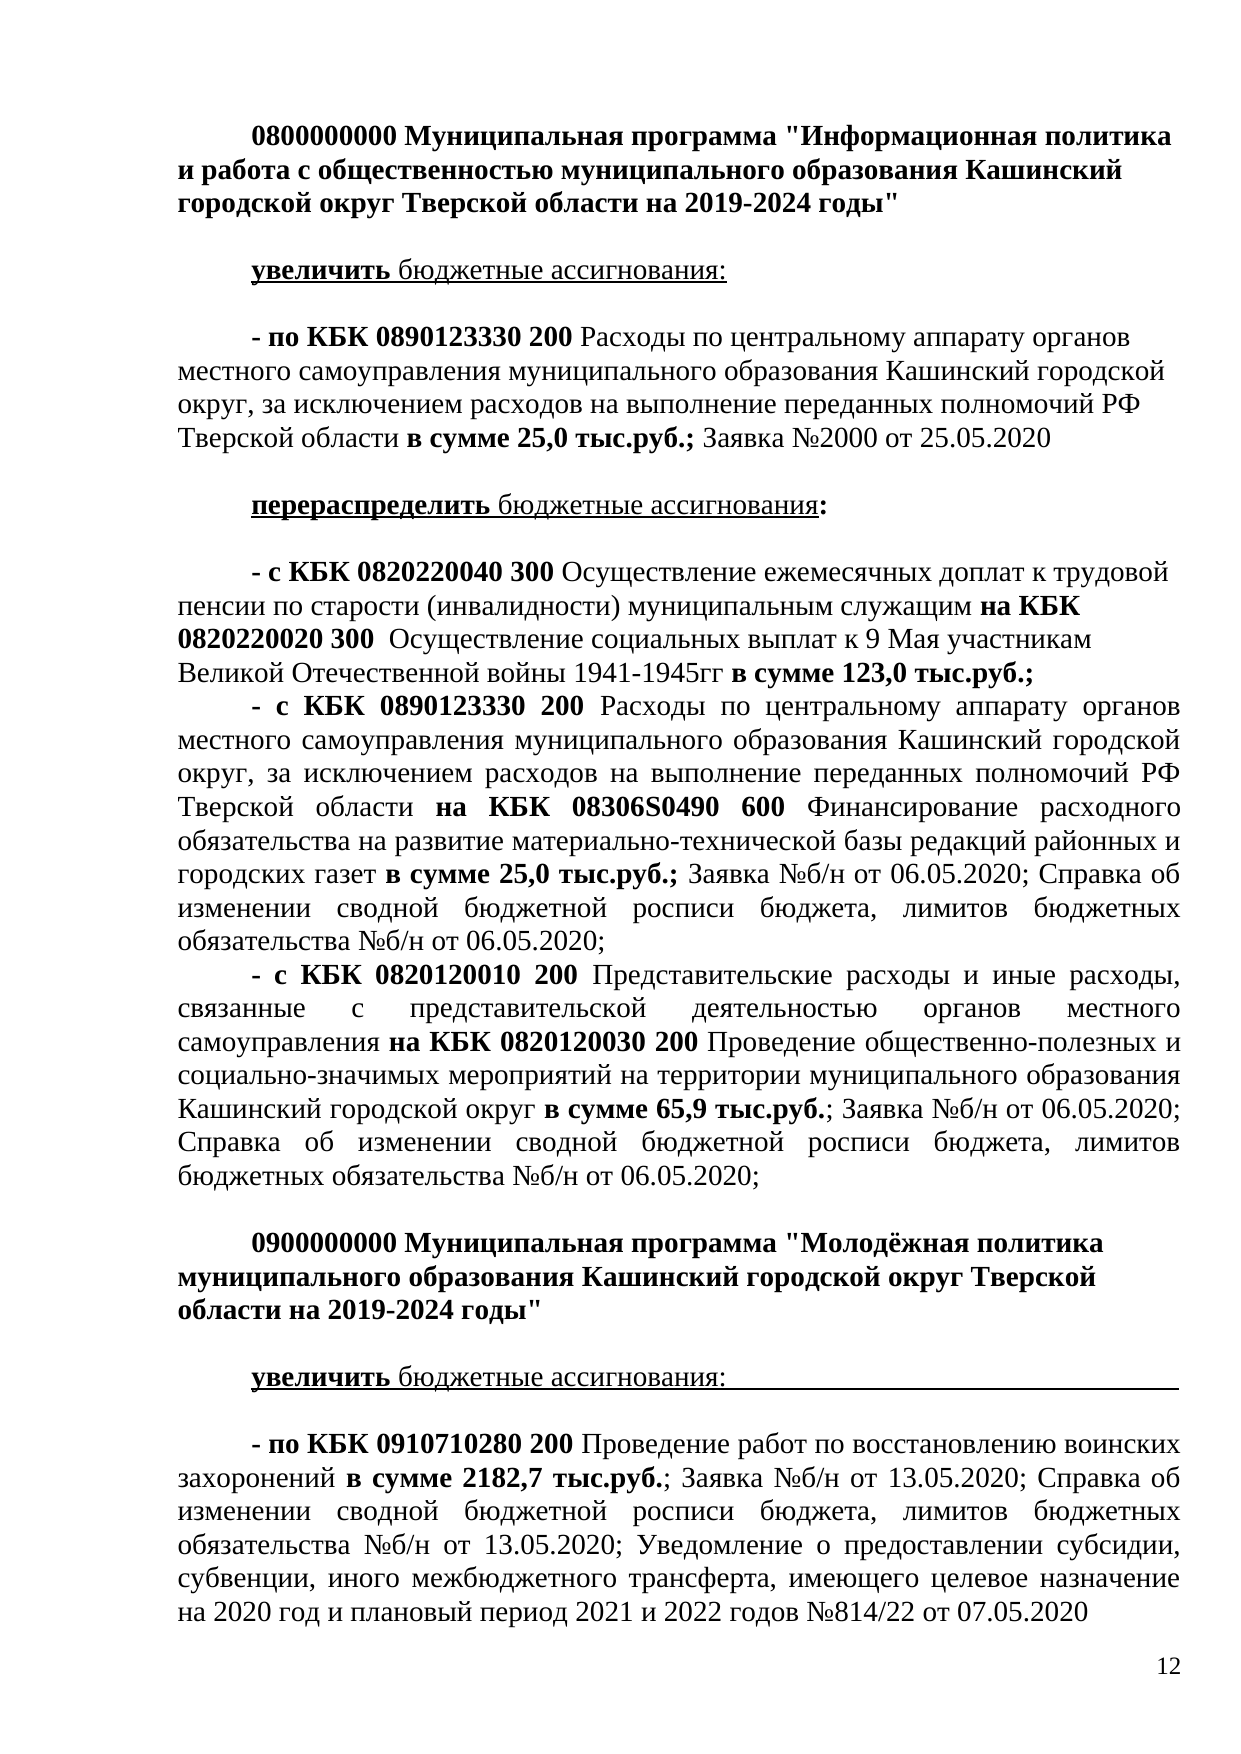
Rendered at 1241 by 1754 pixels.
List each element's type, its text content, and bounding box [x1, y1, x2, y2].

text - с КБК 0820220040 300 Осуществление ежемесячных доплат к трудовой пенсии по старости (инвалидности) муниципальным служащим на КБК 0820220020 300 Осуществление социальных выплат к 9 Мая участникам Великой Отечественной войны 1941-1945гг в сумме 123,0 тыс.руб.; [177, 554, 1181, 688]
text - по КБК 0910710280 200 Проведение работ по восстановлению воинских захоронений в сумме 2182,7 тыс.руб.; Заявка №б/н от 13.05.2020; Справка об изменении сводной бюджетной росписи бюджета, лимитов бюджетных обязательства №б/н от 13.05.2020; Уведомление о предоставлении субсидии, субвенции, иного межбюджетного трансферта, имеющего целевое назначение на 2020 год и плановый период 2021 и 2022 годов №814/22 от 07.05.2020 [177, 1426, 1181, 1628]
text 0800000000 Муниципальная программа "Информационная политика и работа с общественностью муниципального образования Кашинский городской округ Тверской области на 2019-2024 годы" [177, 118, 1181, 219]
text - с КБК 0890123330 200 Расходы по центральному аппарату органов местного самоуправления муниципального образования Кашинский городской округ, за исключением расходов на выполнение переданных полномочий РФ Тверской области на КБК 08306S0490 600 Финансирование расходного обязательства на развитие материально-технической базы редакций районных и городских газет в сумме 25,0 тыс.руб.; Заявка №б/н от 06.05.2020; Справка об изменении сводной бюджетной росписи бюджета, лимитов бюджетных обязательства №б/н от 06.05.2020; [177, 688, 1181, 957]
text 0900000000 Муниципальная программа "Молодёжная политика муниципального образования Кашинский городской округ Тверской области на 2019-2024 годы" [177, 1225, 1181, 1326]
text - с КБК 0820120010 200 Представительские расходы и иные расходы, связанные с представительской деятельностью органов местного самоуправления на КБК 0820120030 200 Проведение общественно-полезных и социально-значимых мероприятий на территории муниципального образования Кашинский городской округ в сумме 65,9 тыс.руб.; Заявка №б/н от 06.05.2020; Справка об изменении сводной бюджетной росписи бюджета, лимитов бюджетных обязательства №б/н от 06.05.2020; [177, 957, 1181, 1192]
text увеличить бюджетные ассигнования: [177, 1359, 1181, 1393]
text увеличить бюджетные ассигнования: [177, 252, 1181, 286]
text перераспределить бюджетные ассигнования: [177, 487, 1181, 521]
text - по КБК 0890123330 200 Расходы по центральному аппарату органов местного самоуправления муниципального образования Кашинский городской округ, за исключением расходов на выполнение переданных полномочий РФ Тверской области в сумме 25,0 тыс.руб.; Заявка №2000 от 25.05.2020 [177, 319, 1181, 454]
